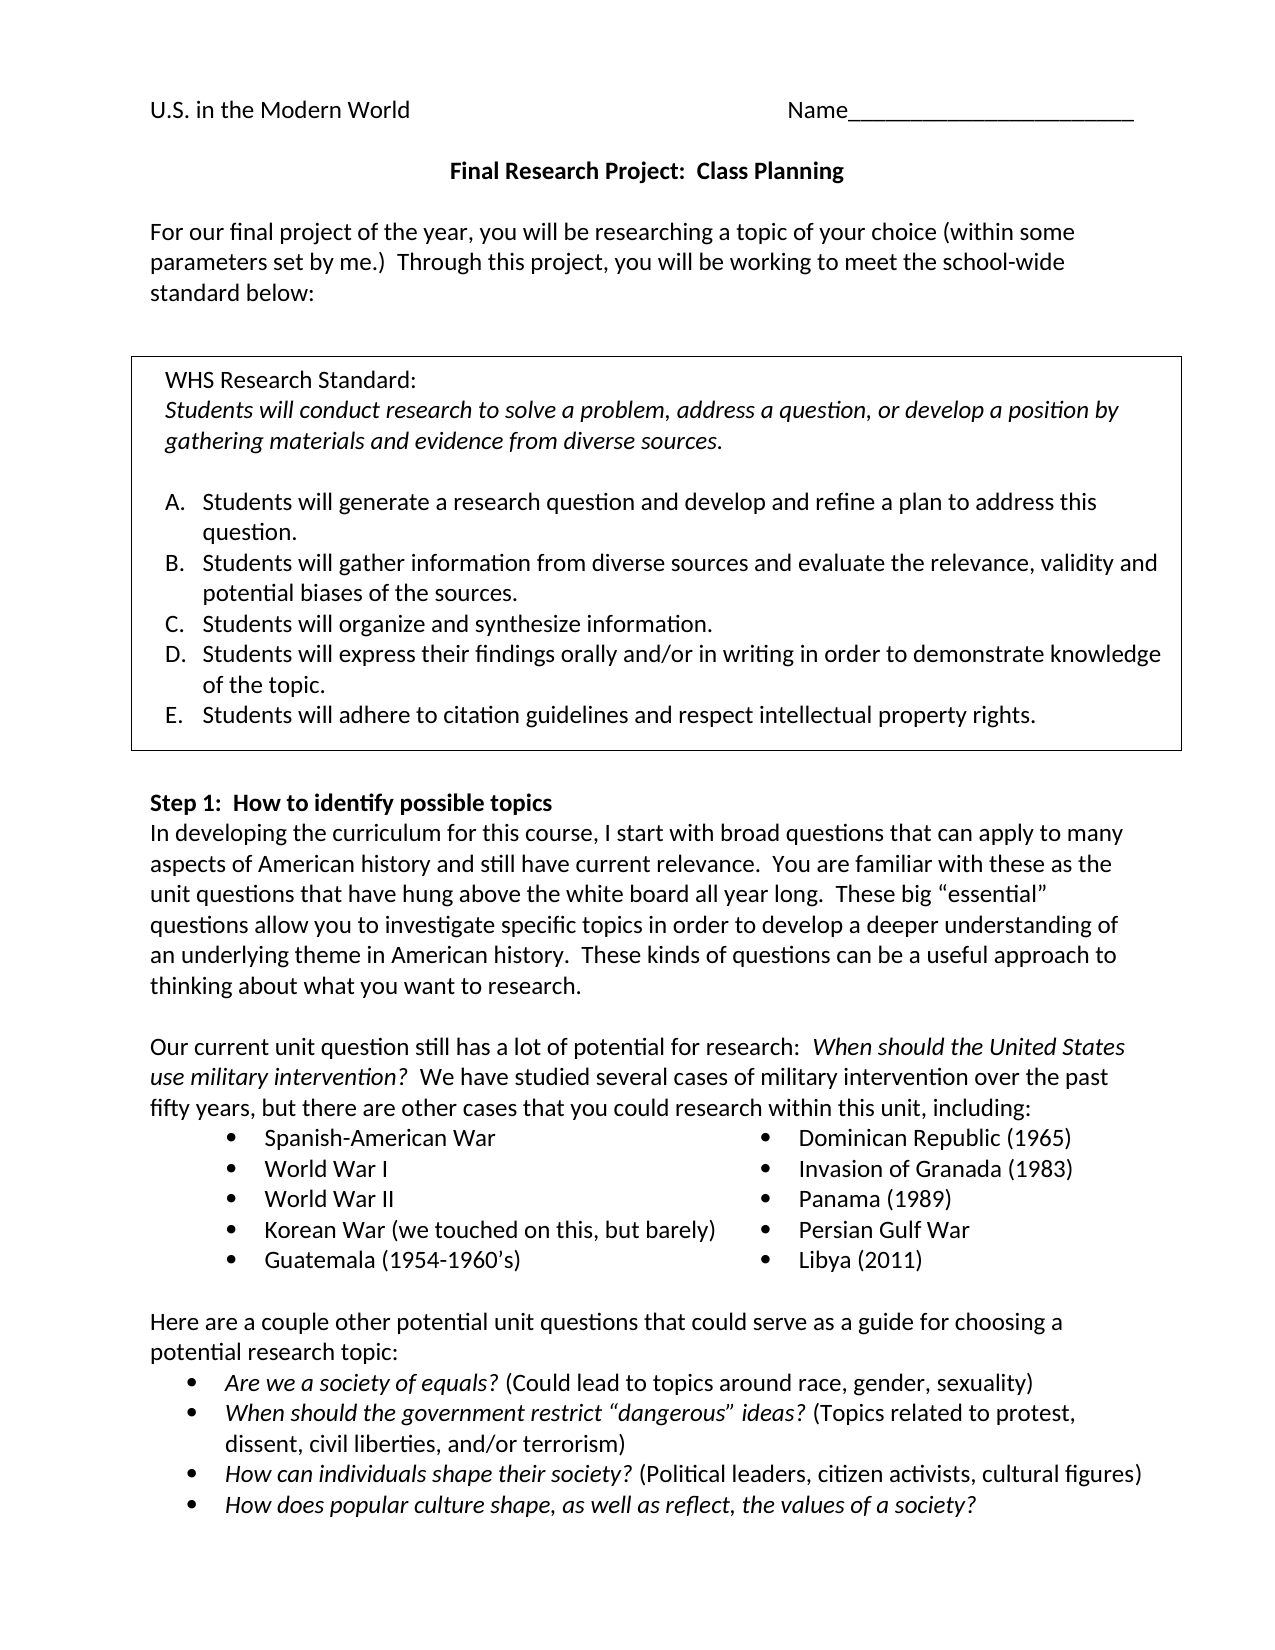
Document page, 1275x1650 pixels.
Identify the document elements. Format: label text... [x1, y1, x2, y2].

list How can individuals shape their society? (Political leaders, citizen activists, cultural figures) [187, 1458, 1144, 1489]
text Final Research Project: Class Planning [150, 155, 1144, 185]
list How does popular culture shape, as well as reflect, the values of a society? [187, 1489, 1144, 1519]
list When should the government restrict “dangerous” ideas? (Topics related to protest, dissent, civil liberties, and/or terrorism) [187, 1397, 1144, 1458]
table_header Spanish-American War World War I World War II Korean War (we touched on this, but barely) Guatemala (1954-1960’s) [216, 1123, 750, 1306]
text In developing the curriculum for this course, I start with broad questions that can apply to many aspects of American history and still have current relevance. You are familiar with these as the unit questions that have hung above the white board all year long. These big “essential” questions allow you to investigate specific topics in order to develop a deeper understanding of an underlying theme in American history. These kinds of questions can be a useful approach to thinking about what you want to research. [150, 817, 1144, 1001]
table_header Dominican Republic (1965) Invasion of Granada (1983) Panama (1989) Persian Gulf War Libya (2011) [750, 1123, 1117, 1306]
text Our current unit question still has a lot of potential for research: When should the United States use military intervention? We have studied several cases of military intervention over the past fifty years, but there are other cases that you could research within this unit, including: [150, 1031, 1144, 1123]
text For our final project of the year, you will be researching a topic of your choice (within some parameters set by me.) Through this project, you will be working to meet the school-wide standard below: [150, 216, 1144, 307]
text Here are a couple other potential unit questions that could serve as a guide for choosing a potential research topic: [150, 1306, 1144, 1367]
text Step 1: How to identify possible topics [150, 787, 1144, 817]
text U.S. in the Modern World Name_______________________ [150, 94, 1144, 124]
list Are we a society of equals? (Could lead to topics around race, gender, sexuality) [187, 1367, 1144, 1397]
